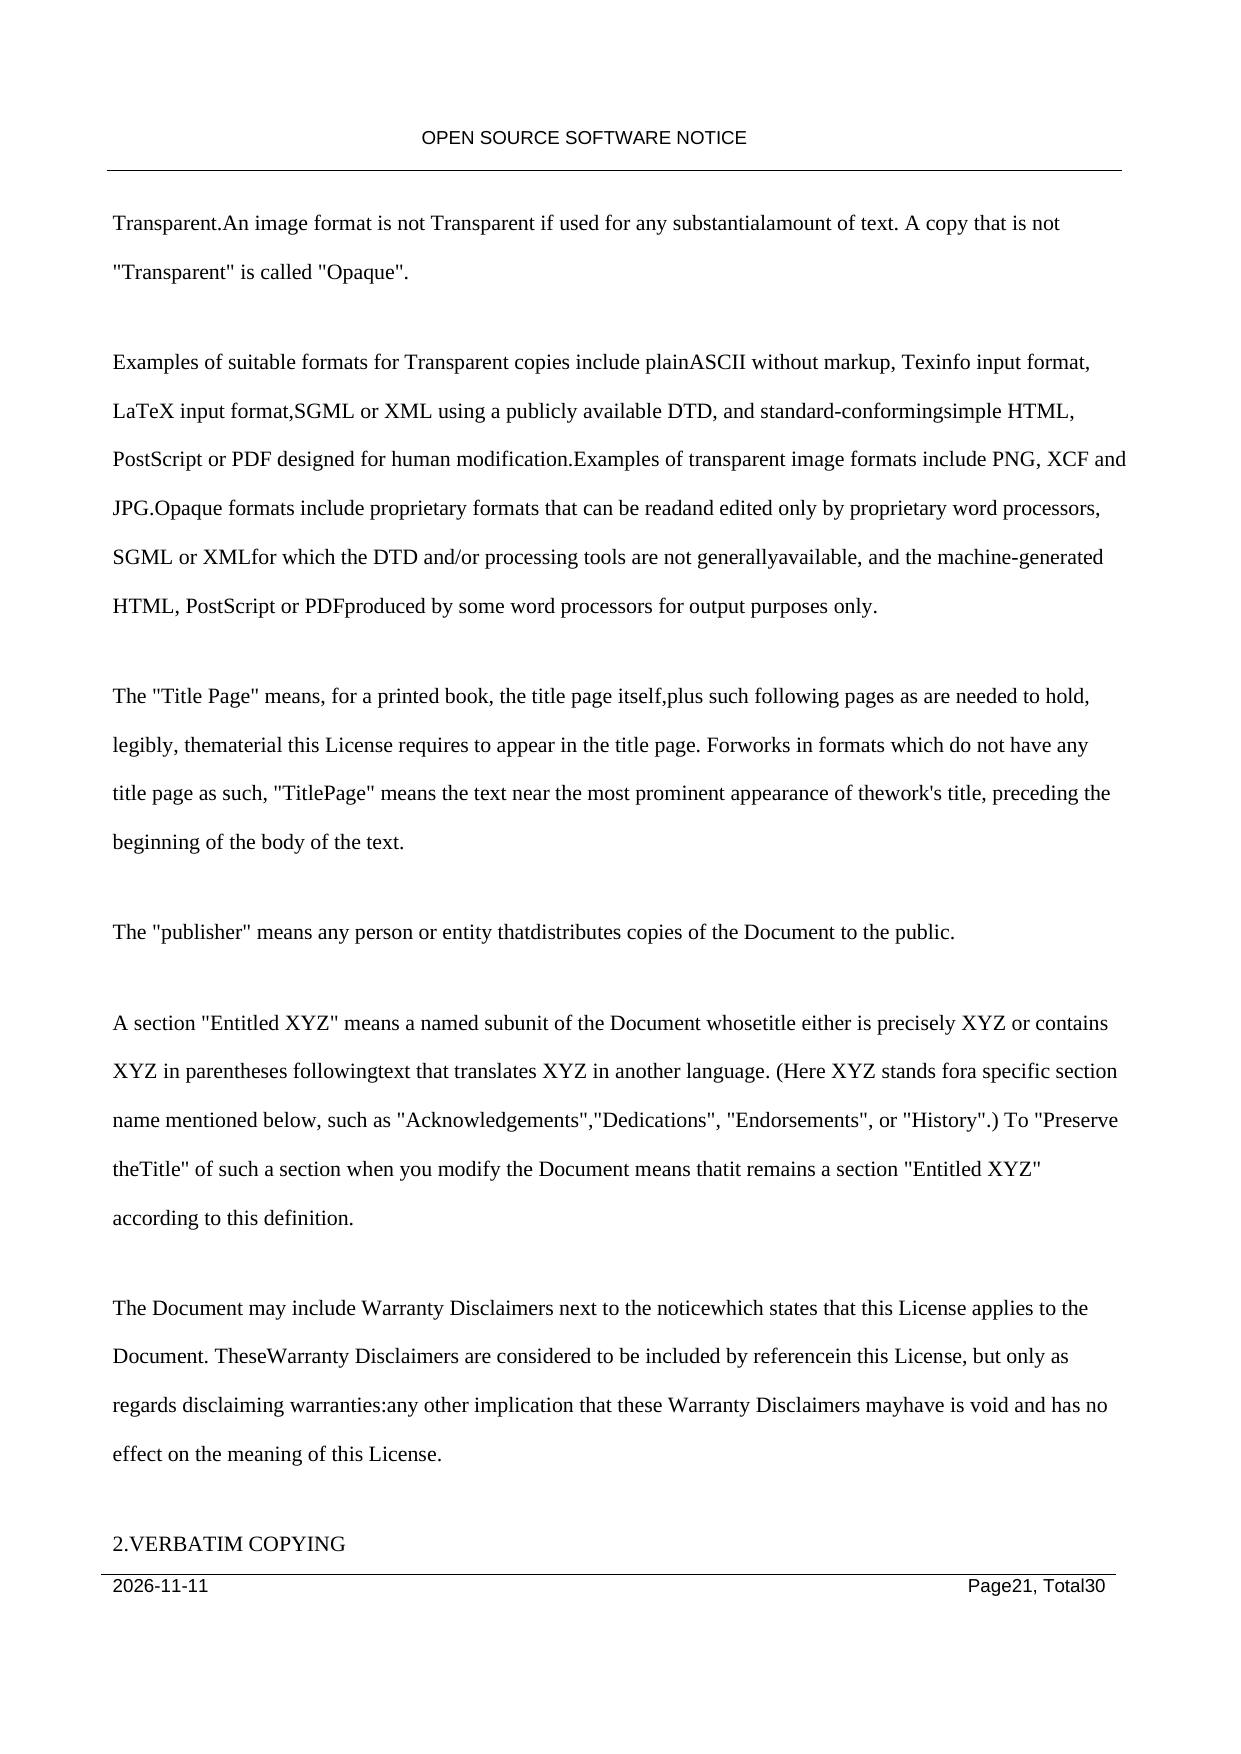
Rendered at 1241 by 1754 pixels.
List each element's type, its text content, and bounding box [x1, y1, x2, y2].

text The "Title Page" means, for a printed book, the title page itself,plus such following pages as are needed to hold, legibly, thematerial this License requires to appear in the title page. Forworks in formats which do not have any title page as such, "TitlePage" means the text near the most prominent appearance of thework's title, preceding the beginning of the body of the text. [112, 679, 1128, 858]
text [112, 206, 1128, 288]
text A section "Entitled XYZ" means a named subunit of the Document whosetitle either is precisely XYZ or contains XYZ in parentheses followingtext that translates XYZ in another language. (Here XYZ stands fora specific section name mentioned below, such as "Acknowledgements","Dedications", "Endorsements", or "History".) To "Preserve theTitle" of such a section when you modify the Document means thatit remains a section "Entitled XYZ" according to this definition. [112, 1006, 1128, 1233]
text 2.VERBATIM COPYING [112, 1528, 1128, 1560]
text Examples of suitable formats for Transparent copies include plainASCII without markup, Texinfo input format, LaTeX input format,SGML or XML using a publicly available DTD, and standard-conformingsimple HTML, PostScript or PDF designed for human modification.Examples of transparent image formats include PNG, XCF and JPG.Opaque formats include proprietary formats that can be readand edited only by proprietary word processors, SGML or XMLfor which the DTD and/or processing tools are not generallyavailable, and the machine-generated HTML, PostScript or PDFproduced by some word processors for output purposes only. [112, 345, 1128, 622]
text The Document may include Warranty Disclaimers next to the noticewhich states that this License applies to the Document. TheseWarranty Disclaimers are considered to be included by referencein this License, but only as regards disclaiming warranties:any other implication that these Warranty Disclaimers mayhave is void and has no effect on the meaning of this License. [112, 1291, 1128, 1470]
text The "publisher" means any person or entity thatdistributes copies of the Document to the public. [112, 916, 1128, 948]
